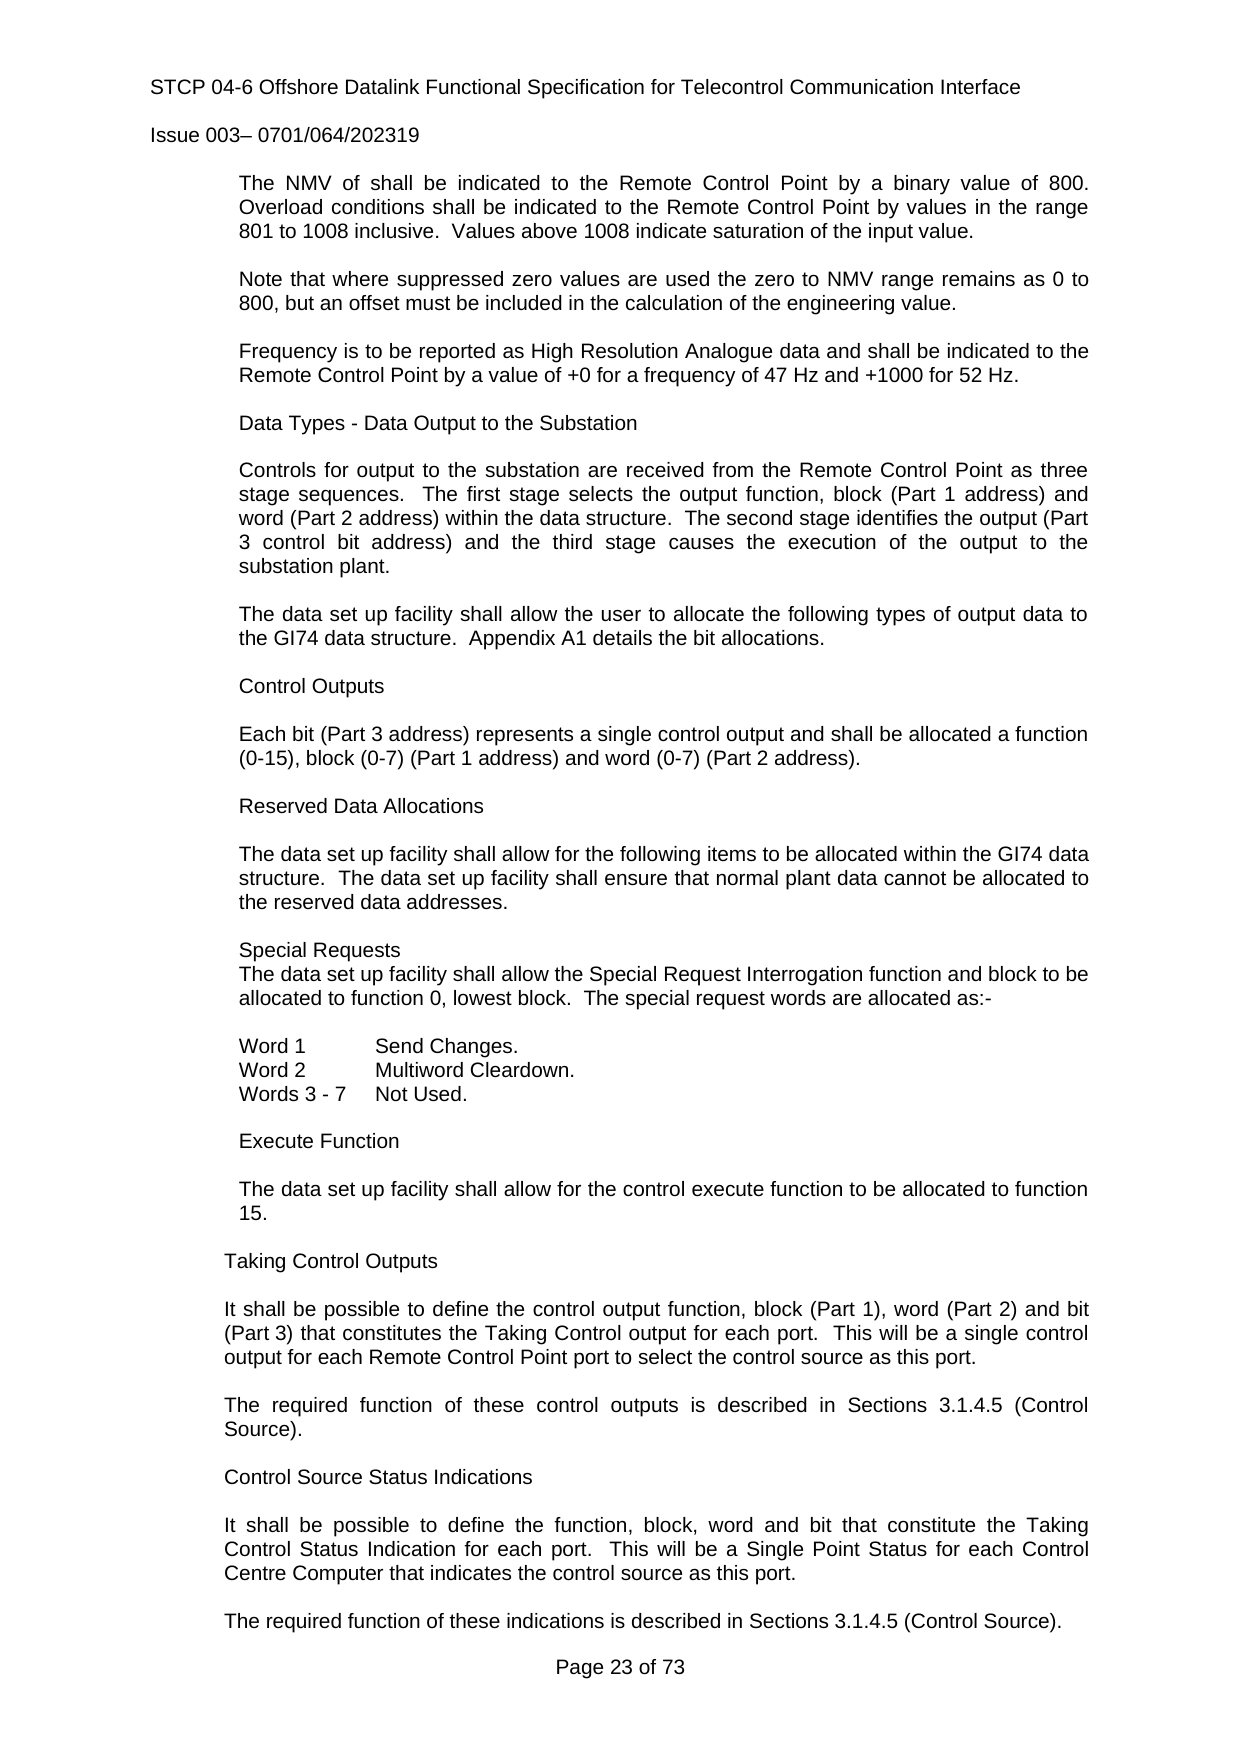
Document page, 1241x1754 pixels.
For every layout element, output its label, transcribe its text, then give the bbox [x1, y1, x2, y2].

text Note that where suppressed zero values are used the zero to NMV range remains as 0 to 800, but an offset must be included in the calculation of the engineering value. [150, 267, 1090, 314]
text Each bit (Part 3 address) represents a single control output and shall be allocated a function (0-15), block (0-7) (Part 1 address) and word (0-7) (Part 2 address). [150, 722, 1090, 770]
text The data set up facility shall allow the user to allocate the following types of output data to the GI74 data structure. Appendix A1 details the bit allocations. [150, 602, 1090, 650]
text Word 1 Send Changes. [150, 1033, 1090, 1057]
text Frequency is to be reported as High Resolution Analogue data and shall be indicated to the Remote Control Point by a value of +0 for a frequency of 47 Hz and +1000 for 52 Hz. [150, 338, 1090, 386]
text The required function of these control outputs is described in Sections 3.1.4.5 (Control Source). [150, 1393, 1090, 1441]
text It shall be possible to define the control output function, block (Part 1), word (Part 2) and bit (Part 3) that constitutes the Taking Control output for each port. This will be a single control output for each Remote Control Point port to select the control source as this port. [150, 1297, 1090, 1369]
text Control Source Status Indications [150, 1465, 1090, 1489]
text The required function of these indications is described in Sections 3.1.4.5 (Control Source). [150, 1608, 1090, 1632]
text Control Outputs [150, 674, 1090, 698]
text Taking Control Outputs [150, 1249, 1090, 1273]
text Controls for output to the substation are received from the Remote Control Point as three stage sequences. The first stage selects the output function, block (Part 1 address) and word (Part 2 address) within the data structure. The second stage identifies the output (Part 3 control bit address) and the third stage causes the execution of the output to the substation plant. [150, 458, 1090, 578]
text Execute Function [150, 1129, 1090, 1153]
text Data Types - Data Output to the Substation [150, 410, 1090, 434]
text Special Requests [150, 938, 1090, 962]
text The data set up facility shall allow the Special Request Interrogation function and block to be allocated to function 0, lowest block. The special request words are allocated as:- [150, 962, 1090, 1009]
text Words 3 - 7 Not Used. [150, 1081, 1090, 1105]
text The data set up facility shall allow for the following items to be allocated within the GI74 data structure. The data set up facility shall ensure that normal plant data cannot be allocated to the reserved data addresses. [150, 842, 1090, 914]
text Word 2 Multiword Cleardown. [150, 1057, 1090, 1081]
text The data set up facility shall allow for the control execute function to be allocated to function 15. [150, 1177, 1090, 1225]
text It shall be possible to define the function, block, word and bit that constitute the Taking Control Status Indication for each port. This will be a Single Point Status for each Control Centre Computer that indicates the control source as this port. [150, 1513, 1090, 1584]
text Reserved Data Allocations [150, 794, 1090, 818]
text The NMV of shall be indicated to the Remote Control Point by a binary value of 800. Overload conditions shall be indicated to the Remote Control Point by values in the range 801 to 1008 inclusive. Values above 1008 indicate saturation of the input value. [150, 171, 1090, 243]
